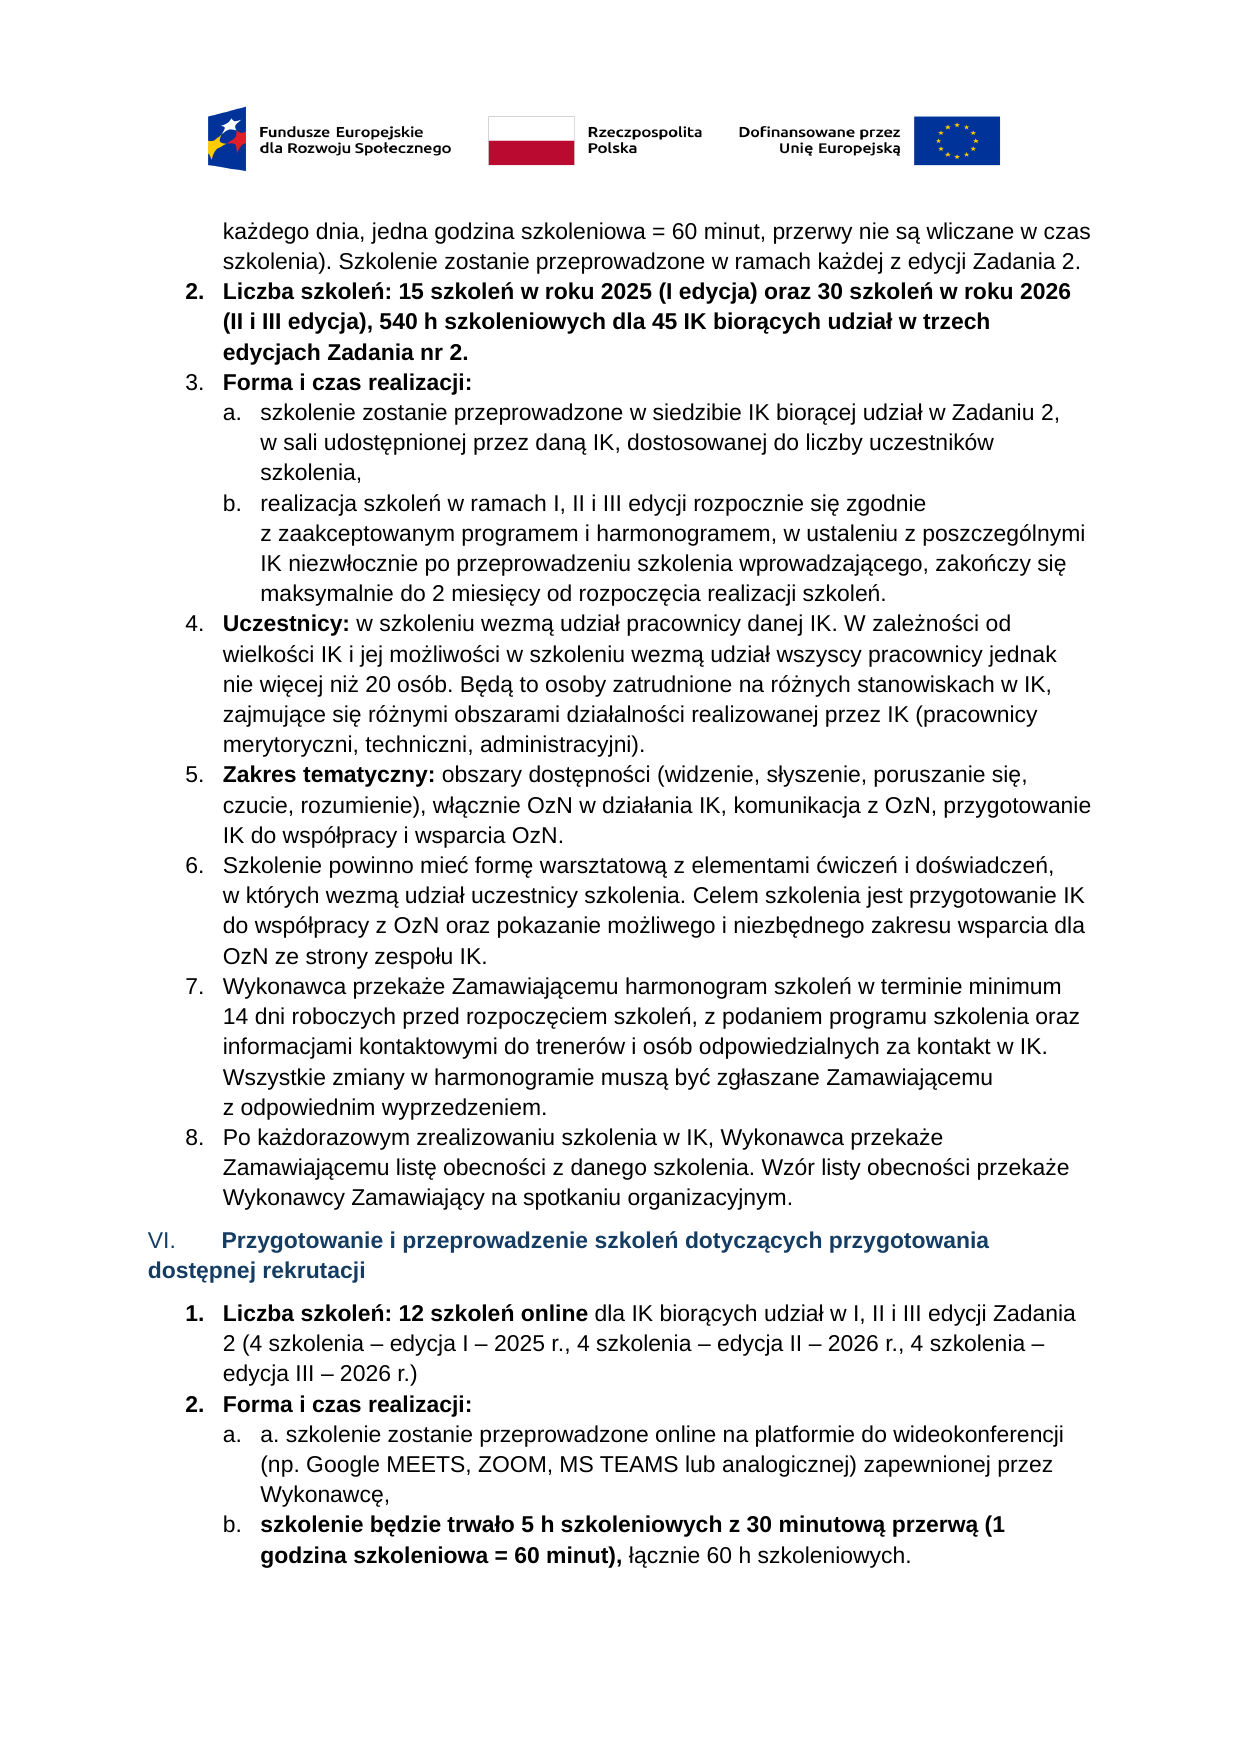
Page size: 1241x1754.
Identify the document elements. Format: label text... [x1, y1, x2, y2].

list Uczestnicy: w szkoleniu wezmą udział pracownicy danej IK. W zależności od wielkości IK i jej możliwości w szkoleniu wezmą udział wszyscy pracownicy jednak nie więcej niż 20 osób. Będą to osoby zatrudnione na różnych stanowiskach w IK, zajmujące się różnymi obszarami działalności realizowanej przez IK (pracownicy merytoryczni, techniczni, administracyjni). [185, 610, 1093, 758]
list Forma i czas realizacji: [185, 1391, 1093, 1417]
list szkolenie zostanie przeprowadzone w siedzibie IK biorącej udział w Zadaniu 2, w sali udostępnionej przez daną IK, dostosowanej do liczby uczestników szkolenia, [223, 399, 1093, 486]
list realizacja szkoleń w ramach I, II i III edycji rozpocznie się zgodnie z zaakceptowanym programem i harmonogramem, w ustaleniu z poszczególnymi IK niezwłocznie po przeprowadzeniu szkolenia wprowadzającego, zakończy się maksymalnie do 2 miesięcy od rozpoczęcia realizacji szkoleń. [223, 489, 1093, 607]
list Liczba szkoleń: 15 szkoleń w roku 2025 (I edycja) oraz 30 szkoleń w roku 2026 (II i III edycja), 540 h szkoleniowych dla 45 IK biorących udział w trzech edycjach Zadania nr 2. [185, 278, 1093, 365]
list szkolenie będzie trwało 5 h szkoleniowych z 30 minutową przerwą (1 godzina szkoleniowa = 60 minut), łącznie 60 h szkoleniowych. [223, 1511, 1093, 1568]
list Liczba szkoleń: 12 szkoleń online dla IK biorących udział w I, II i III edycji Zadania 2 (4 szkolenia – edycja I – 2025 r., 4 szkolenia – edycja II – 2026 r., 4 szkolenia – edycja III – 2026 r.) [185, 1300, 1093, 1387]
list Wykonawca przekaże Zamawiającemu harmonogram szkoleń w terminie minimum 14 dni roboczych przed rozpoczęciem szkoleń, z podaniem programu szkolenia oraz informacjami kontaktowymi do trenerów i osób odpowiedzialnych za kontakt w IK. Wszystkie zmiany w harmonogramie muszą być zgłaszane Zamawiającemu z odpowiednim wyprzedzeniem. [185, 973, 1093, 1120]
list Zakres tematyczny: obszary dostępności (widzenie, słyszenie, poruszanie się, czucie, rozumienie), włącznie OzN w działania IK, komunikacja z OzN, przygotowanie IK do współpracy i wsparcia OzN. [185, 761, 1093, 848]
list a. szkolenie zostanie przeprowadzone online na platformie do wideokonferencji (np. Google MEETS, ZOOM, MS TEAMS lub analogicznej) zapewnionej przez Wykonawcę, [223, 1421, 1093, 1508]
subtitle Przygotowanie i przeprowadzenie szkoleń dotyczących przygotowania dostępnej rekrutacji [148, 1227, 1093, 1284]
list Forma i czas realizacji: [185, 369, 1093, 395]
list Po każdorazowym zrealizowaniu szkolenia w IK, Wykonawca przekaże Zamawiającemu listę obecności z danego szkolenia. Wzór listy obecności przekaże Wykonawcy Zamawiający na spotkaniu organizacyjnym. [185, 1124, 1093, 1211]
list Szkolenie powinno mieć formę warsztatową z elementami ćwiczeń i doświadczeń, w których wezmą udział uczestnicy szkolenia. Celem szkolenia jest przygotowanie IK do współpracy z OzN oraz pokazanie możliwego i niezbędnego zakresu wsparcia dla OzN ze strony zespołu IK. [185, 852, 1093, 969]
picture [190, 91, 1019, 187]
